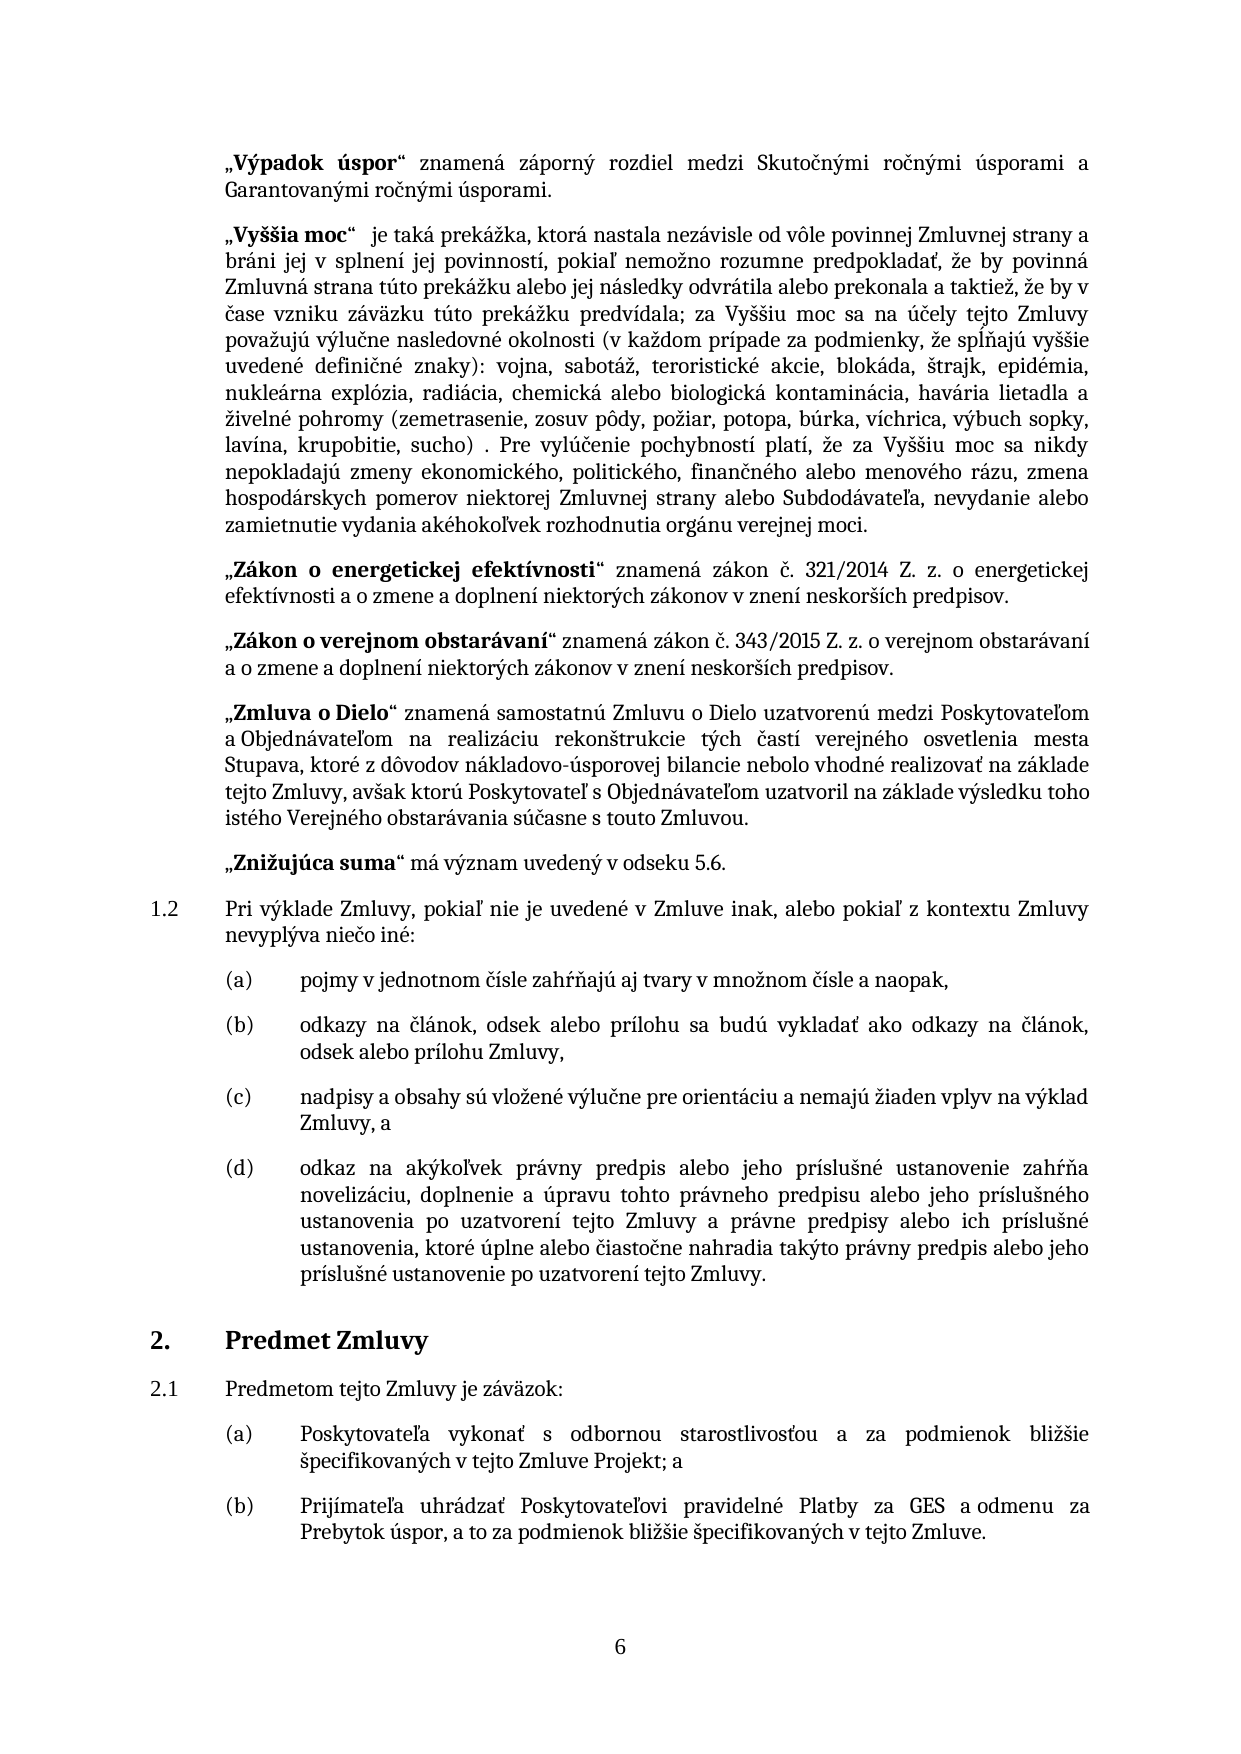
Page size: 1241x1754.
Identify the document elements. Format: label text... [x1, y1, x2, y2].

text „Zmluva o Dielo“ znamená samostatnú Zmluvu o Dielo uzatvorenú medzi Poskytovateľom a Objednávateľom na realizáciu rekonštrukcie tých častí verejného osvetlenia mesta Stupava, ktoré z dôvodov nákladovo-úsporovej bilancie nebolo vhodné realizovať na základe tejto Zmluvy, avšak ktorú Poskytovateľ s Objednávateľom uzatvoril na základe výsledku toho istého Verejného obstarávania súčasne s touto Zmluvou. [225, 699, 1090, 831]
subtitle nadpisy a obsahy sú vložené výlučne pre orientáciu a nemajú žiaden vplyv na výklad Zmluvy, a [225, 1084, 1090, 1136]
subtitle Predmetom tejto Zmluvy je záväzok: [150, 1375, 1090, 1402]
list „Vyššia moc“ je taká prekážka, ktorá nastala nezávisle od vôle povinnej Zmluvnej strany a bráni jej v splnení jej povinností, pokiaľ nemožno rozumne predpokladať, že by povinná Zmluvná strana túto prekážku alebo jej následky odvrátila alebo prekonala a taktiež, že by v čase vzniku záväzku túto prekážku predvídala; za Vyššiu moc sa na účely tejto Zmluvy považujú výlučne nasledovné okolnosti (v každom prípade za podmienky, že spĺňajú vyššie uvedené definičné znaky): vojna, sabotáž, teroristické akcie, blokáda, štrajk, epidémia, nukleárna explózia, radiácia, chemická alebo biologická kontaminácia, havária lietadla a živelné pohromy (zemetrasenie, zosuv pôdy, požiar, potopa, búrka, víchrica, výbuch sopky, lavína, krupobitie, sucho) . Pre vylúčenie pochybností platí, že za Vyššiu moc sa nikdy nepokladajú zmeny ekonomického, politického, finančného alebo menového rázu, zmena hospodárskych pomerov niektorej Zmluvnej strany alebo Subdodávateľa, nevydanie alebo zamietnutie vydania akéhokoľvek rozhodnutia orgánu verejnej moci. [225, 221, 1090, 538]
subtitle odkaz na akýkoľvek právny predpis alebo jeho príslušné ustanovenie zahŕňa novelizáciu, doplnenie a úpravu tohto právneho predpisu alebo jeho príslušného ustanovenia po uzatvorení tejto Zmluvy a právne predpisy alebo ich príslušné ustanovenia, ktoré úplne alebo čiastočne nahradia takýto právny predpis alebo jeho príslušné ustanovenie po uzatvorení tejto Zmluvy. [225, 1155, 1090, 1287]
subtitle Poskytovateľa vykonať s odbornou starostlivosťou a za podmienok bližšie špecifikovaných v tejto Zmluve Projekt; a [225, 1421, 1090, 1474]
text „Znižujúca suma“ má význam uvedený v odseku 5.6. [225, 850, 1090, 876]
subtitle odkazy na článok, odsek alebo prílohu sa budú vykladať ako odkazy na článok, odsek alebo prílohu Zmluvy, [225, 1012, 1090, 1065]
subtitle Pri výklade Zmluvy, pokiaľ nie je uvedené v Zmluve inak, alebo pokiaľ z kontextu Zmluvy nevyplýva niečo iné: [150, 895, 1090, 948]
subtitle Prijímateľa uhrádzať Poskytovateľovi pravidelné Platby za GES a odmenu za Prebytok úspor, a to za podmienok bližšie špecifikovaných v tejto Zmluve. [225, 1493, 1090, 1545]
subtitle pojmy v jednotnom čísle zahŕňajú aj tvary v množnom čísle a naopak, [225, 967, 1090, 993]
subtitle Predmet Zmluvy [150, 1324, 1090, 1357]
text „Výpadok úspor“ znamená záporný rozdiel medzi Skutočnými ročnými úsporami a Garantovanými ročnými úsporami. [225, 150, 1090, 203]
list „Zákon o energetickej efektívnosti“ znamená zákon č. 321/2014 Z. z. o energetickej efektívnosti a o zmene a doplnení niektorých zákonov v znení neskorších predpisov. [225, 556, 1090, 609]
text „Zákon o verejnom obstarávaní“ znamená zákon č. 343/2015 Z. z. o verejnom obstarávaní a o zmene a doplnení niektorých zákonov v znení neskorších predpisov. [225, 628, 1090, 681]
